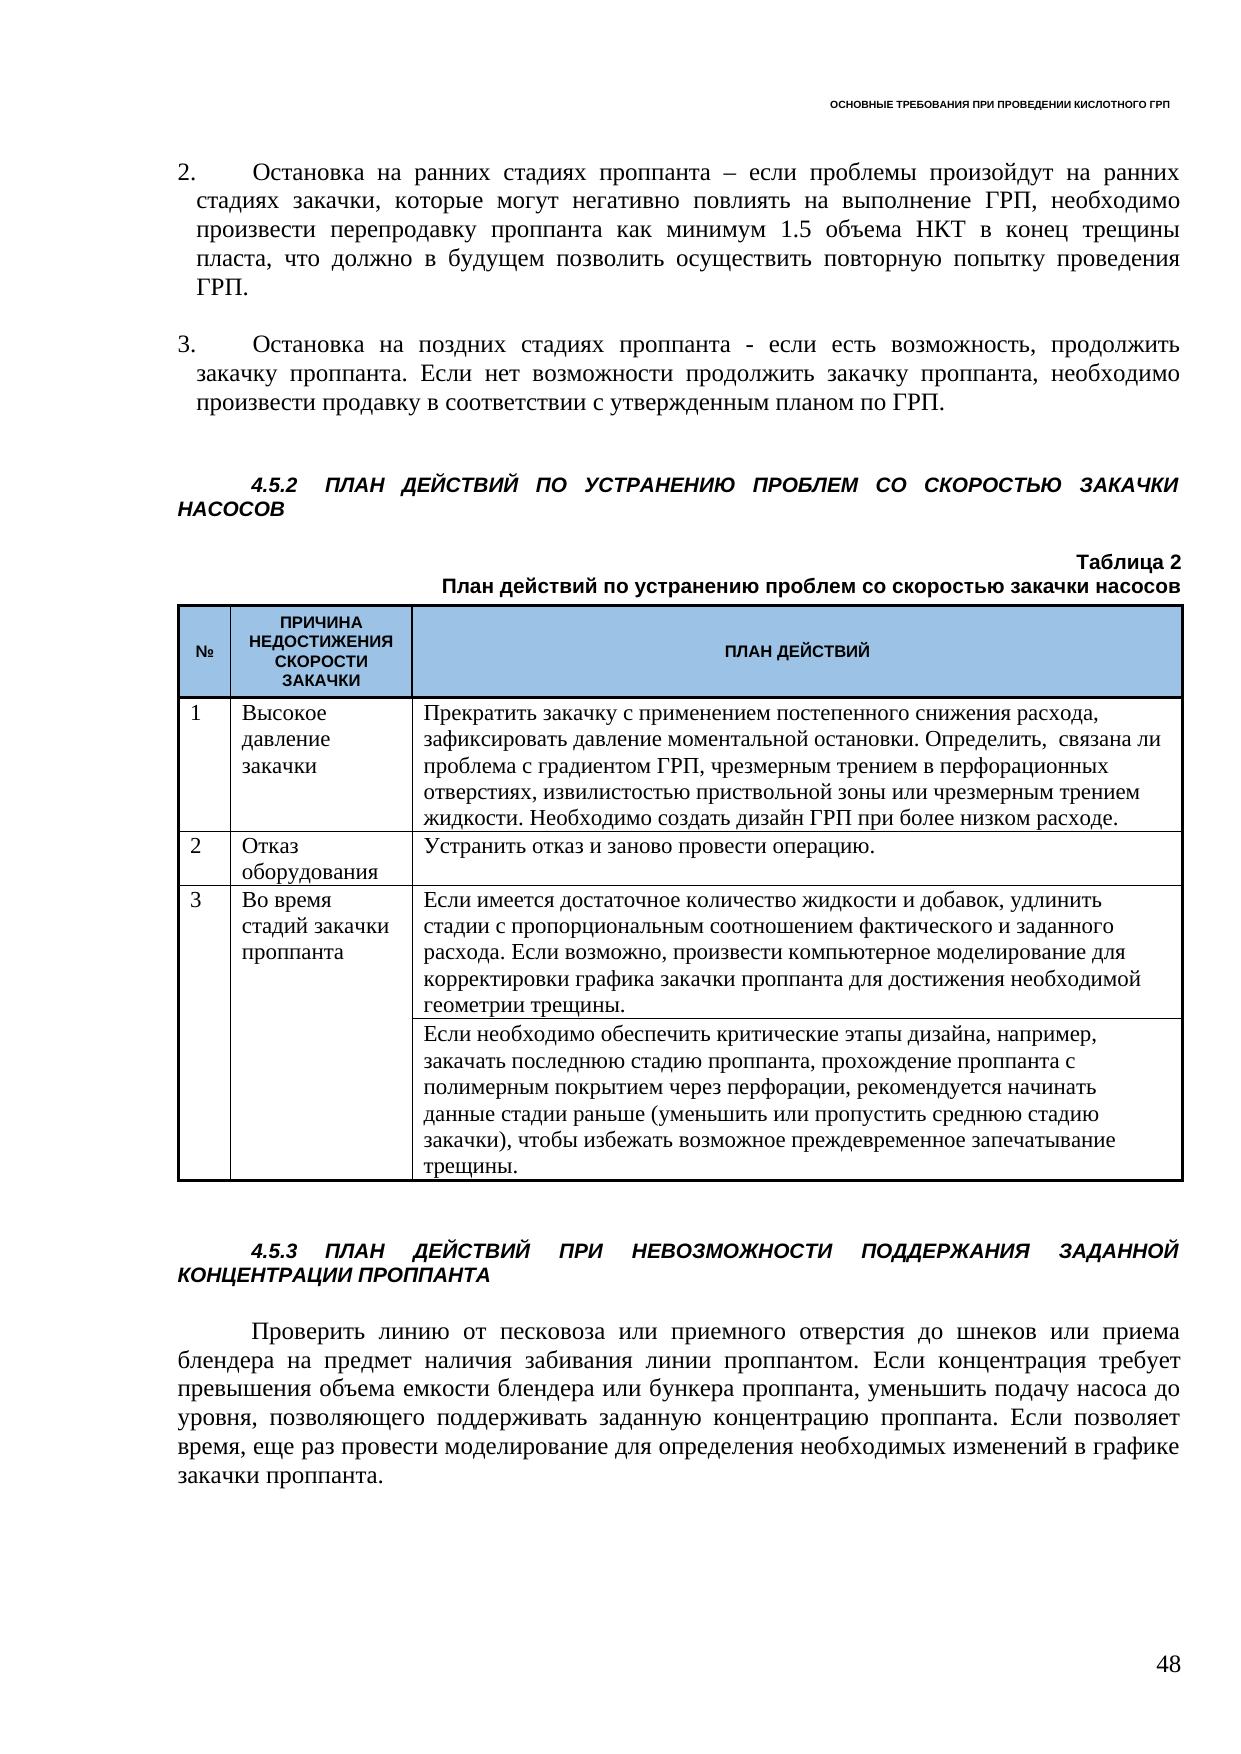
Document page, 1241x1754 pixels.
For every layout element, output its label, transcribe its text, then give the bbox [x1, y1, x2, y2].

table_cell Высокое давление закачки [231, 699, 412, 831]
table_cell 2 [180, 832, 230, 884]
table_cell 3 [180, 886, 230, 1179]
list Остановка на ранних стадиях проппанта – если проблемы произойдут на ранних стадиях закачки, которые могут негативно повлиять на выполнение ГРП, необходимо произвести перепродавку проппанта как минимум 1.5 объема НКТ в конец трещины пласта, что должно в будущем позволить осуществить повторную попытку проведения ГРП. [177, 157, 1181, 300]
text Таблица 2 [177, 549, 1181, 573]
table_header № [180, 607, 230, 696]
text План действий по устранению проблем со скоростью закачки насосов [177, 573, 1181, 597]
text 4.5.2 ПЛАН ДЕЙСТВИЙ ПО УСТРАНЕНИЮ ПРОБЛЕМ СО СКОРОСТЬЮ ЗАКАЧКИ НАСОСОВ [177, 473, 1181, 521]
list Остановка на поздних стадиях проппанта - если есть возможность, продолжить закачку проппанта. Если нет возможности продолжить закачку проппанта, необходимо произвести продавку в соответствии с утвержденным планом по ГРП. [177, 329, 1181, 415]
table_cell Устранить отказ и заново провести операцию. [413, 832, 1181, 884]
table_cell 1 [180, 699, 230, 831]
text 4.5.3 ПЛАН ДЕЙСТВИЙ ПРИ НЕВОЗМОЖНОСТИ ПОДДЕРЖАНИЯ ЗАДАННОЙ КОНЦЕНТРАЦИИ ПРОППАНТА [177, 1239, 1181, 1287]
text Проверить линию от песковоза или приемного отверстия до шнеков или приема блендера на предмет наличия забивания линии проппантом. Если концентрация требует превышения объема емкости блендера или бункера проппанта, уменьшить подачу насоса до уровня, позволяющего поддерживать заданную концентрацию проппанта. Если позволяет время, еще раз провести моделирование для определения необходимых изменений в графике закачки проппанта. [177, 1316, 1181, 1488]
table_cell Если необходимо обеспечить критические этапы дизайна, например, закачать последнюю стадию проппанта, прохождение проппанта с полимерным покрытием через перфорации, рекомендуется начинать данные стадии раньше (уменьшить или пропустить среднюю стадию закачки), чтобы избежать возможное преждевременное запечатывание трещины. [413, 1019, 1181, 1179]
table_header План действий [413, 607, 1181, 696]
table_header Причина недостижения Скорости закачки [231, 607, 411, 696]
table_cell Во время стадий закачки проппанта [231, 886, 412, 1179]
table_cell Если имеется достаточное количество жидкости и добавок, удлинить стадии с пропорциональным соотношением фактического и заданного расхода. Если возможно, произвести компьютерное моделирование для корректировки графика закачки проппанта для достижения необходимой геометрии трещины. [413, 886, 1181, 1017]
table_cell Прекратить закачку с применением постепенного снижения расхода, зафиксировать давление моментальной остановки. Определить, связана ли проблема с градиентом ГРП, чрезмерным трением в перфорационных отверстиях, извилистостью приствольной зоны или чрезмерным трением жидкости. Необходимо создать дизайн ГРП при более низком расходе. [413, 699, 1181, 831]
table_cell Отказ оборудования [231, 832, 412, 884]
